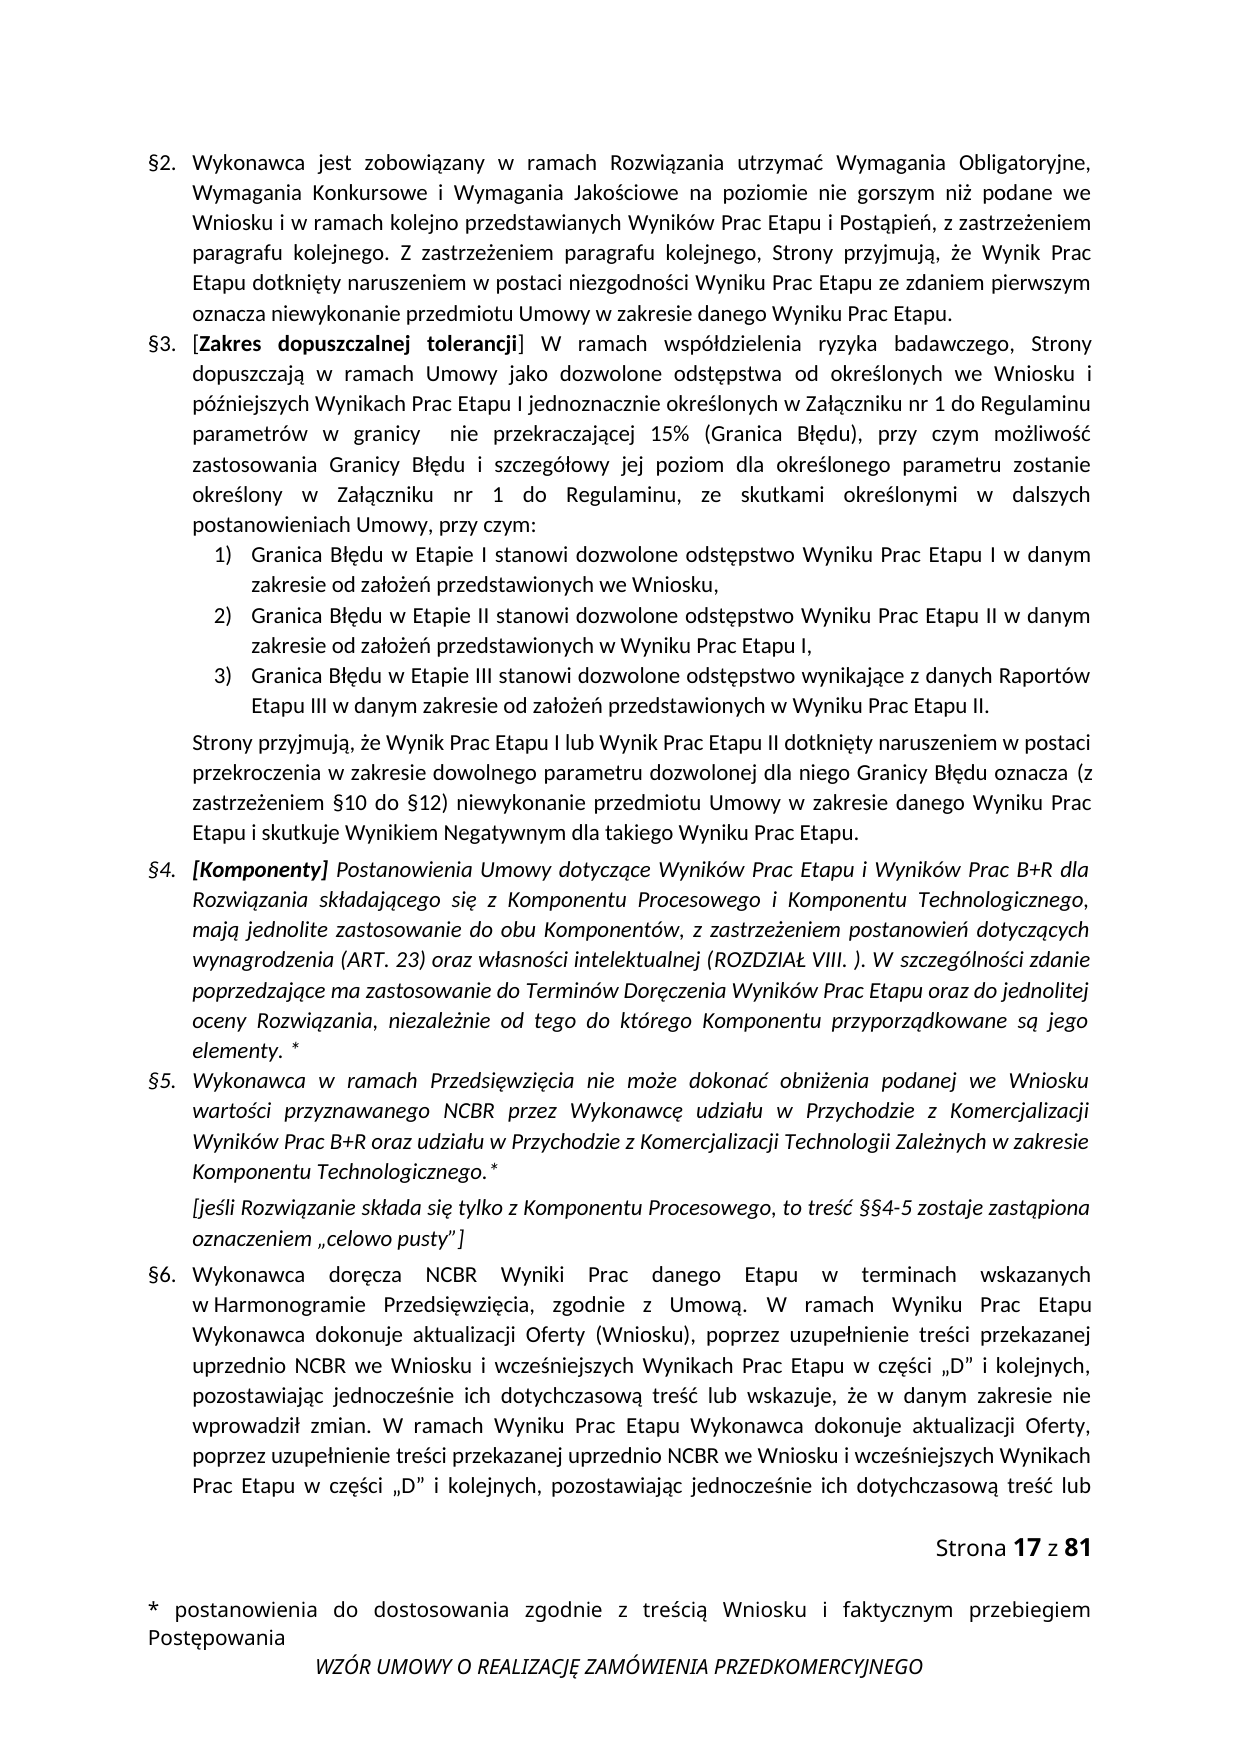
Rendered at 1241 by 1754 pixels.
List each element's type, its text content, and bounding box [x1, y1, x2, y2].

list Granica Błędu w Etapie II stanowi dozwolone odstępstwo Wyniku Prac Etapu II w danym zakresie od założeń przedstawionych w Wyniku Prac Etapu I, [213, 601, 1093, 659]
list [148, 1260, 1093, 1499]
list Wykonawca jest zobowiązany w ramach Rozwiązania utrzymać Wymagania Obligatoryjne, Wymagania Konkursowe i Wymagania Jakościowe na poziomie nie gorszym niż podane we Wniosku i w ramach kolejno przedstawianych Wyników Prac Etapu i Postąpień, z zastrzeżeniem paragrafu kolejnego. Z zastrzeżeniem paragrafu kolejnego, Strony przyjmują, że Wynik Prac Etapu dotknięty naruszeniem w postaci niezgodności Wyniku Prac Etapu ze zdaniem pierwszym oznacza niewykonanie przedmiotu Umowy w zakresie danego Wyniku Prac Etapu. [148, 148, 1093, 327]
list [Komponenty] Postanowienia Umowy dotyczące Wyników Prac Etapu i Wyników Prac B+R dla Rozwiązania składającego się z Komponentu Procesowego i Komponentu Technologicznego, mają jednolite zastosowanie do obu Komponentów, z zastrzeżeniem postanowień dotyczących wynagrodzenia (ART. 23) oraz własności intelektualnej (ROZDZIAŁ VII. ). W szczególności zdanie poprzedzające ma zastosowanie do Terminów Doręczenia Wyników Prac Etapu oraz do jednolitej oceny Rozwiązania, niezależnie od tego do którego Komponentu przyporządkowane są jego elementy. * [148, 855, 1093, 1064]
list Granica Błędu w Etapie I stanowi dozwolone odstępstwo Wyniku Prac Etapu I w danym zakresie od założeń przedstawionych we Wniosku, [213, 540, 1093, 598]
list [Zakres dopuszczalnej tolerancji] W ramach współdzielenia ryzyka badawczego, Strony dopuszczają w ramach Umowy jako dozwolone odstępstwa od określonych we Wniosku i późniejszych Wynikach Prac Etapu I jednoznacznie określonych w Załączniku nr 1 do Regulaminu parametrów w granicy nie przekraczającej 15% (Granica Błędu), przy czym możliwość zastosowania Granicy Błędu i szczegółowy jej poziom dla określonego parametru zostanie określony w Załączniku nr 1 do Regulaminu, ze skutkami określonymi w dalszych postanowieniach Umowy, przy czym: [148, 329, 1093, 538]
list Wykonawca w ramach Przedsięwzięcia nie może dokonać obniżenia podanej we Wniosku wartości przyznawanego NCBR przez Wykonawcę udziału w Przychodzie z Komercjalizacji Wyników Prac B+R oraz udziału w Przychodzie z Komercjalizacji Technologii Zależnych w zakresie Komponentu Technologicznego.* [148, 1066, 1093, 1185]
text Strony przyjmują, że Wynik Prac Etapu I lub Wynik Prac Etapu II dotknięty naruszeniem w postaci przekroczenia w zakresie dowolnego parametru dozwolonej dla niego Granicy Błędu oznacza (z zastrzeżeniem §10 do §12) niewykonanie przedmiotu Umowy w zakresie danego Wyniku Prac Etapu i skutkuje Wynikiem Negatywnym dla takiego Wyniku Prac Etapu. [192, 728, 1093, 846]
text [jeśli Rozwiązanie składa się tylko z Komponentu Procesowego, to treść §§4-5 zostaje zastąpiona oznaczeniem „celowo pusty”] [192, 1193, 1093, 1252]
list Granica Błędu w Etapie III stanowi dozwolone odstępstwo wynikające z danych Raportów Etapu III w danym zakresie od założeń przedstawionych w Wyniku Prac Etapu II. [213, 661, 1093, 719]
